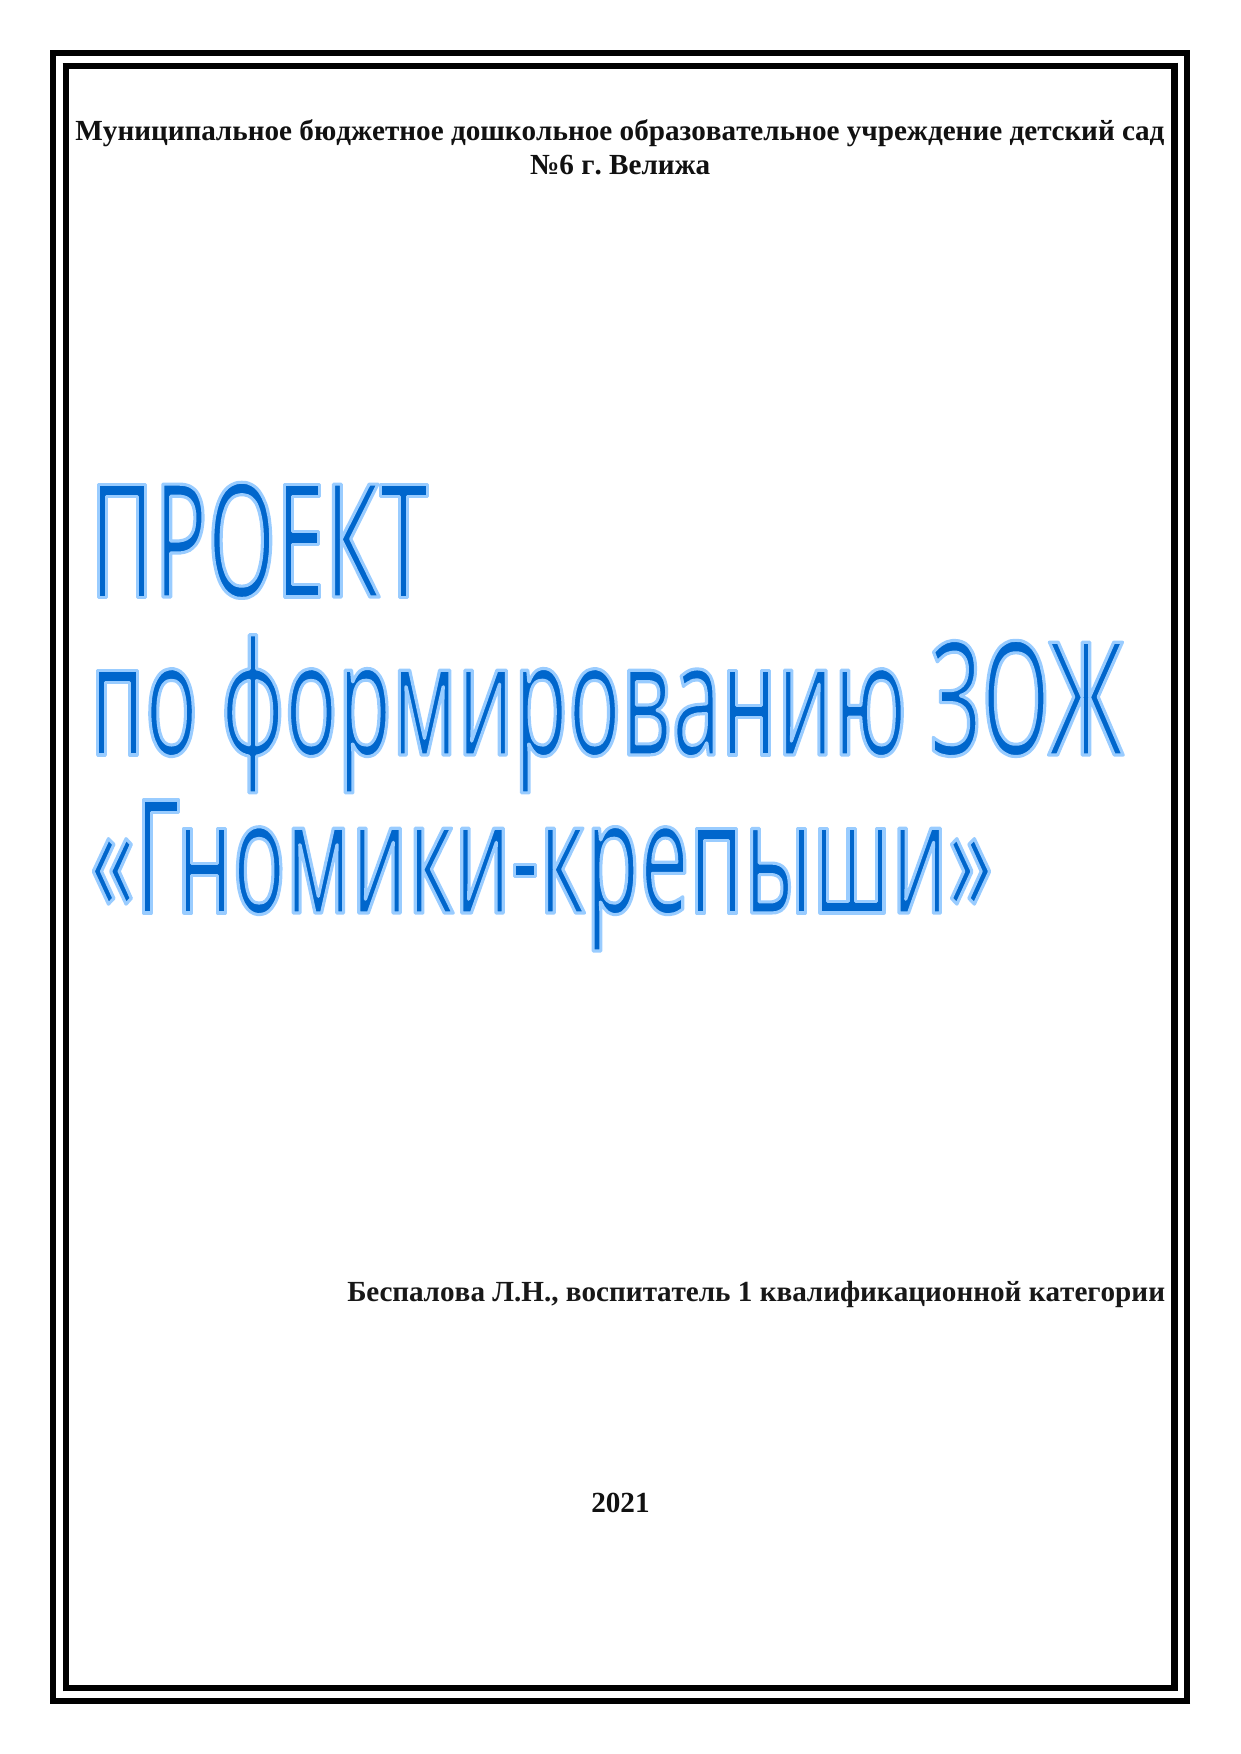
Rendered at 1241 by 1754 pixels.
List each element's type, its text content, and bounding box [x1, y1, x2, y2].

text 2021 [75, 1485, 1165, 1518]
text Беспалова Л.Н., воспитатель 1 квалификационной категории [75, 1274, 1165, 1307]
text Муниципальное бюджетное дошкольное образовательное учреждение детский сад №6 г. Велижа [75, 113, 1165, 180]
